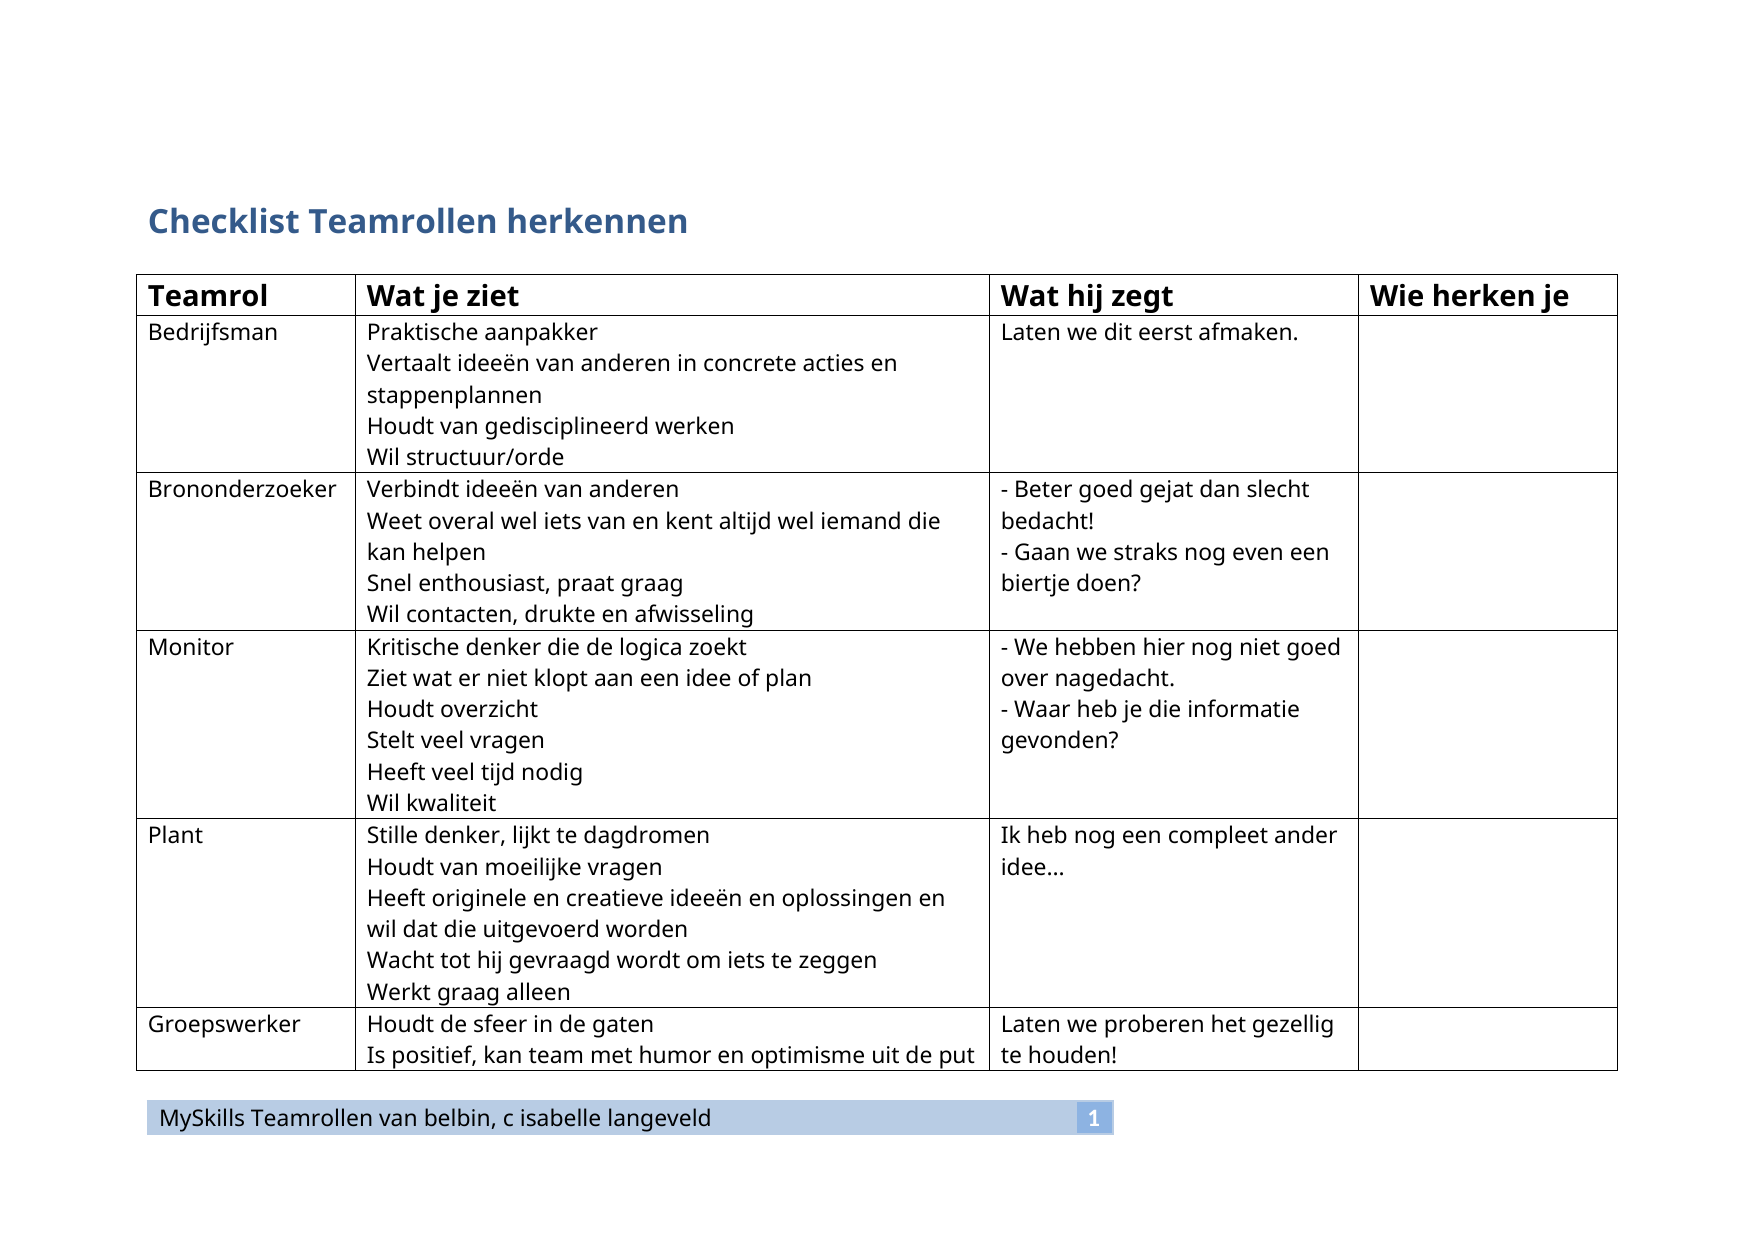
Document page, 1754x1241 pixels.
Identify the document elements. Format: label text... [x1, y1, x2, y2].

table_cell [1359, 819, 1617, 1007]
table_cell Groepswerker [137, 1008, 355, 1070]
table_cell [1359, 631, 1617, 818]
table_cell Brononderzoeker [137, 473, 355, 629]
table_header Wat hij zegt [990, 275, 1358, 315]
table_cell Praktische aanpakker Vertaalt ideeën van anderen in concrete acties en stappenplannen Houdt van gedisciplineerd werken Wil structuur/orde [356, 316, 989, 472]
table_header Wie herken je [1359, 275, 1617, 315]
table_cell Ik heb nog een compleet ander idee… [990, 819, 1358, 1007]
table_cell - Beter goed gejat dan slecht bedacht! - Gaan we straks nog even een biertje doen? [990, 473, 1358, 629]
table_cell Laten we dit eerst afmaken. [990, 316, 1358, 472]
table_cell [1359, 316, 1617, 472]
table_header Teamrol [137, 275, 355, 315]
table_cell Monitor [137, 631, 355, 818]
table_cell Verbindt ideeën van anderen Weet overal wel iets van en kent altijd wel iemand die kan helpen Snel enthousiast, praat graag Wil contacten, drukte en afwisseling [356, 473, 989, 629]
table_cell Bedrijfsman [137, 316, 355, 472]
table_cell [356, 1008, 989, 1070]
table_header Wat je ziet [356, 275, 989, 315]
table_cell - We hebben hier nog niet goed over nagedacht. - Waar heb je die informatie gevonden? [990, 631, 1358, 818]
subtitle Checklist Teamrollen herkennen [148, 198, 1606, 243]
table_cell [990, 1008, 1358, 1070]
table_cell Kritische denker die de logica zoekt Ziet wat er niet klopt aan een idee of plan Houdt overzicht Stelt veel vragen Heeft veel tijd nodig Wil kwaliteit [356, 631, 989, 818]
table_cell [1359, 473, 1617, 629]
table_cell Plant [137, 819, 355, 1007]
table_cell Stille denker, lijkt te dagdromen Houdt van moeilijke vragen Heeft originele en creatieve ideeën en oplossingen en wil dat die uitgevoerd worden Wacht tot hij gevraagd wordt om iets te zeggen Werkt graag alleen [356, 819, 989, 1007]
table_cell [1359, 1008, 1617, 1070]
